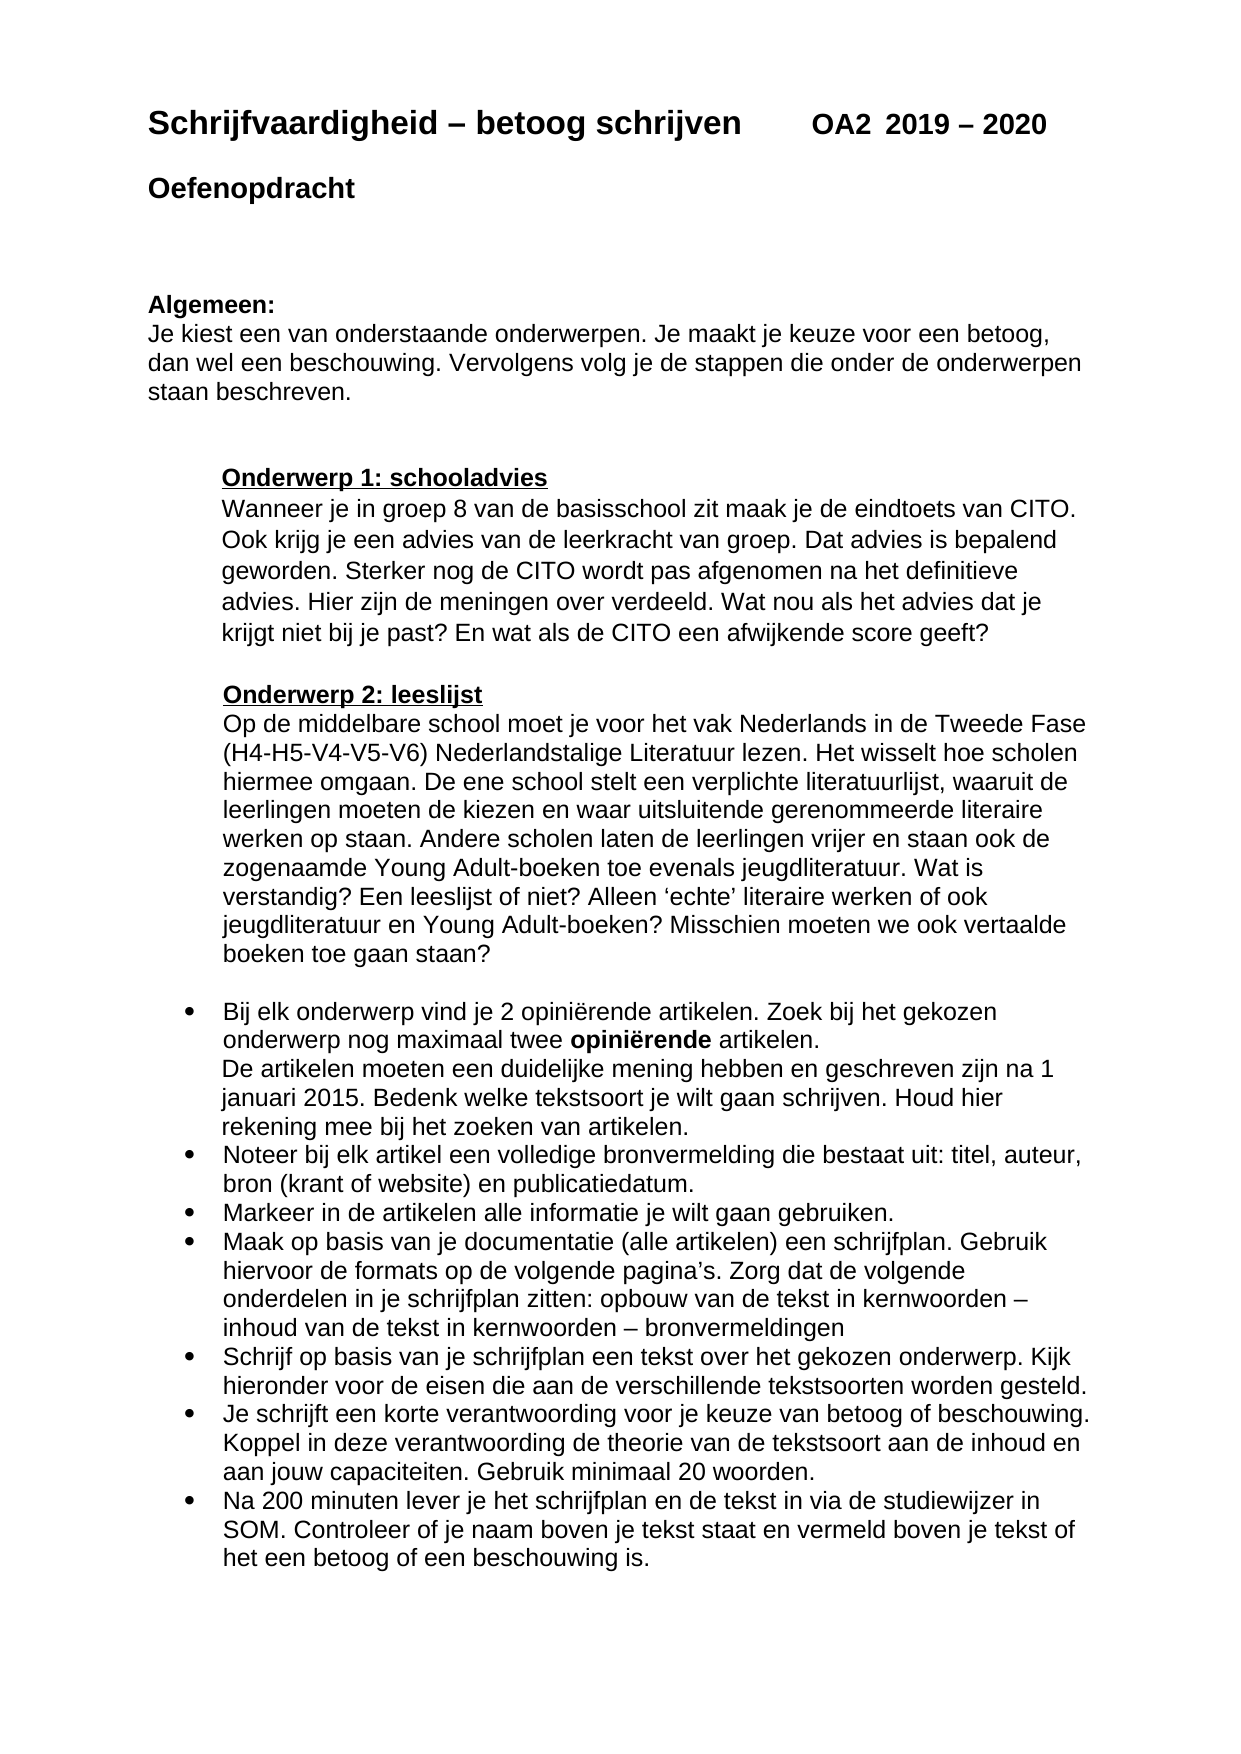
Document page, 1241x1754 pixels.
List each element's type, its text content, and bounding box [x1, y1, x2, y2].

list Na 200 minuten lever je het schrijfplan en de tekst in via de studiewijzer in SOM. Controleer of je naam boven je tekst staat en vermeld boven je tekst of het een betoog of een beschouwing is. [185, 1486, 1093, 1572]
list Bij elk onderwerp vind je 2 opiniërende artikelen. Zoek bij het gekozen onderwerp nog maximaal twee opiniërende artikelen. [185, 996, 1093, 1054]
list Noteer bij elk artikel een volledige bronvermelding die bestaat uit: titel, auteur, bron (krant of website) en publicatiedatum. [185, 1140, 1093, 1198]
list Markeer in de artikelen alle informatie je wilt gaan gebruiken. [185, 1198, 1093, 1227]
list Maak op basis van je documentatie (alle artikelen) een schrijfplan. Gebruik hiervoor de formats op de volgende pagina’s. Zorg dat de volgende onderdelen in je schrijfplan zitten: opbouw van de tekst in kernwoorden – inhoud van de tekst in kernwoorden – bronvermeldingen [185, 1227, 1093, 1342]
text De artikelen moeten een duidelijke mening hebben en geschreven zijn na 1 januari 2015. Bedenk welke tekstsoort je wilt gaan schrijven. Houd hier rekening mee bij het zoeken van artikelen. [221, 1054, 1093, 1140]
text Je kiest een van onderstaande onderwerpen. Je maakt je keuze voor een betoog, dan wel een beschouwing. Vervolgens volg je de stappen die onder de onderwerpen staan beschreven. [148, 319, 1093, 405]
list Onderwerp 2: leeslijst [223, 680, 1093, 709]
list Je schrijft een korte verantwoording voor je keuze van betoog of beschouwing. Koppel in deze verantwoording de theorie van de tekstsoort aan de inhoud en aan jouw capaciteiten. Gebruik minimaal 20 woorden. [185, 1399, 1093, 1486]
list Schrijf op basis van je schrijfplan een tekst over het gekozen onderwerp. Kijk hieronder voor de eisen die aan de verschillende tekstsoorten worden gesteld. [185, 1342, 1093, 1399]
subtitle Schrijfvaardigheid – betoog schrijven OA2 2019 – 2020 [148, 103, 1093, 142]
text Oefenopdracht [148, 171, 1093, 204]
list Wanneer je in groep 8 van de basisschool zit maak je de eindtoets van CITO. Ook krijg je een advies van de leerkracht van groep. Dat advies is bepalend geworden. Sterker nog de CITO wordt pas afgenomen na het definitieve advies. Hier zijn de meningen over verdeeld. Wat nou als het advies dat je krijgt niet bij je past? En wat als de CITO een afwijkende score geeft? [221, 494, 1093, 647]
list Onderwerp 1: schooladvies [221, 463, 1093, 492]
list Op de middelbare school moet je voor het vak Nederlands in de Tweede Fase (H4-H5-V4-V5-V6) Nederlandstalige Literatuur lezen. Het wisselt hoe scholen hiermee omgaan. De ene school stelt een verplichte literatuurlijst, waaruit de leerlingen moeten de kiezen en waar uitsluitende gerenommeerde literaire werken op staan. Andere scholen laten de leerlingen vrijer en staan ook de zogenaamde Young Adult-boeken toe evenals jeugdliteratuur. Wat is verstandig? Een leeslijst of niet? Alleen ‘echte’ literaire werken of ook jeugdliteratuur en Young Adult-boeken? Misschien moeten we ook vertaalde boeken toe gaan staan? [223, 709, 1093, 968]
text Algemeen: [148, 290, 1093, 319]
